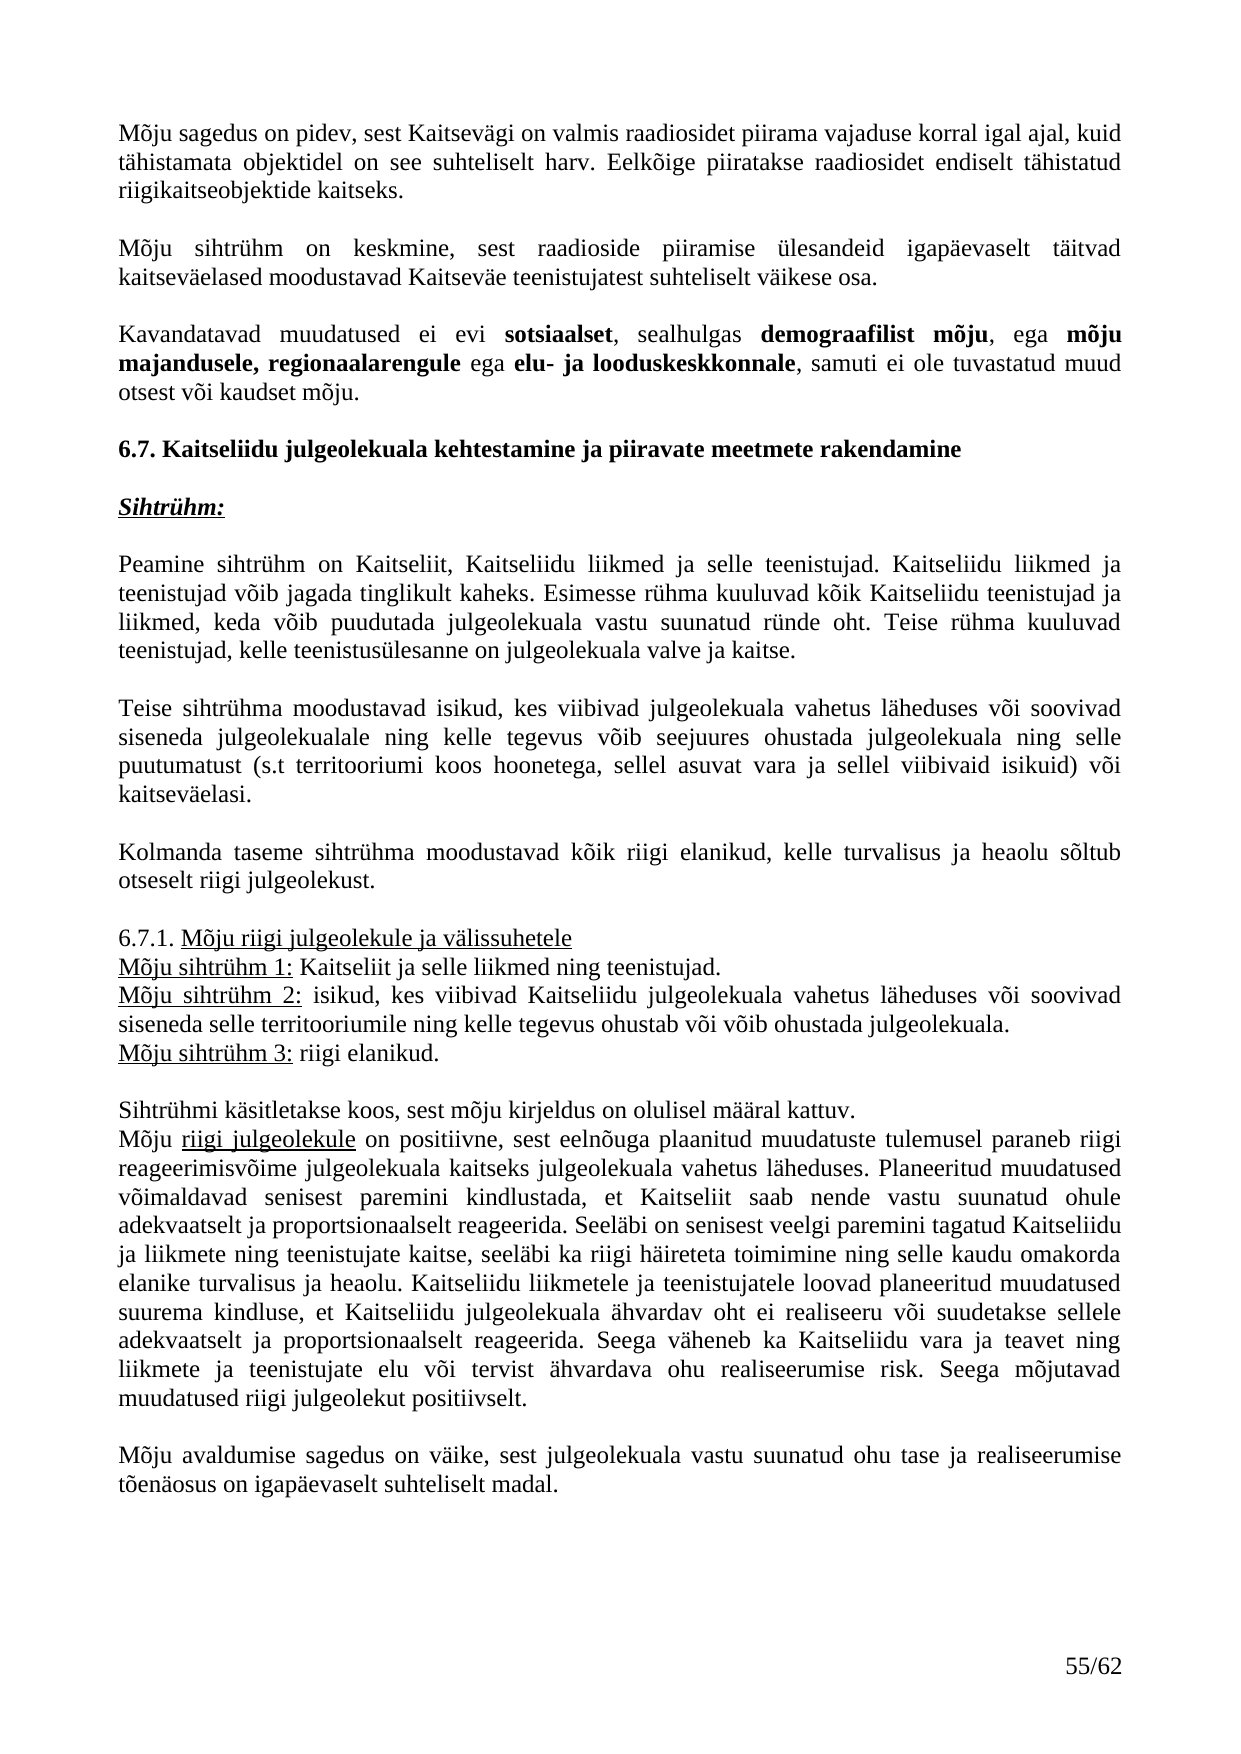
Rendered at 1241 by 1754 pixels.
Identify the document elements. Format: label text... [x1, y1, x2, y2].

text Teise sihtrühma moodustavad isikud, kes viibivad julgeolekuala vahetus läheduses või soovivad siseneda julgeolekualale ning kelle tegevus võib seejuures ohustada julgeolekuala ning selle puutumatust (s.t territooriumi koos hoonetega, sellel asuvat vara ja sellel viibivaid isikuid) või kaitseväelasi. [118, 693, 1122, 808]
text Peamine sihtrühm on Kaitseliit, Kaitseliidu liikmed ja selle teenistujad. Kaitseliidu liikmed ja teenistujad võib jagada tinglikult kaheks. Esimesse rühma kuuluvad kõik Kaitseliidu teenistujad ja liikmed, keda võib puudutada julgeolekuala vastu suunatud ründe oht. Teise rühma kuuluvad teenistujad, kelle teenistusülesanne on julgeolekuala valve ja kaitse. [118, 549, 1122, 664]
text Kolmanda taseme sihtrühma moodustavad kõik riigi elanikud, kelle turvalisus ja heaolu sõltub otseselt riigi julgeolekust. [118, 837, 1122, 894]
text Mõju riigi julgeolekule on positiivne, sest eelnõuga plaanitud muudatuste tulemusel paraneb riigi reageerimisvõime julgeolekuala kaitseks julgeolekuala vahetus läheduses. Planeeritud muudatused võimaldavad senisest paremini kindlustada, et Kaitseliit saab nende vastu suunatud ohule adekvaatselt ja proportsionaalselt reageerida. Seeläbi on senisest veelgi paremini tagatud Kaitseliidu ja liikmete ning teenistujate kaitse, seeläbi ka riigi häireteta toimimine ning selle kaudu omakorda elanike turvalisus ja heaolu. Kaitseliidu liikmetele ja teenistujatele loovad planeeritud muudatused suurema kindluse, et Kaitseliidu julgeolekuala ähvardav oht ei realiseeru või suudetakse sellele adekvaatselt ja proportsionaalselt reageerida. Seega väheneb ka Kaitseliidu vara ja teavet ning liikmete ja teenistujate elu või tervist ähvardava ohu realiseerumise risk. Seega mõjutavad muudatused riigi julgeolekut positiivselt. [118, 1124, 1122, 1412]
text Mõju sihtrühm on keskmine, sest raadioside piiramise ülesandeid igapäevaselt täitvad kaitseväelased moodustavad Kaitseväe teenistujatest suhteliselt väikese osa. [118, 233, 1122, 291]
text Sihtrühmi käsitletakse koos, sest mõju kirjeldus on olulisel määral kattuv. [118, 1096, 1122, 1124]
subtitle Kaitseliidu julgeolekuala kehtestamine ja piiravate meetmete rakendamine [118, 434, 1122, 463]
text Mõju sihtrühm 2: isikud, kes viibivad Kaitseliidu julgeolekuala vahetus läheduses või soovivad siseneda selle territooriumile ning kelle tegevus ohustab või võib ohustada julgeolekuala. [118, 981, 1122, 1038]
text Mõju avaldumise sagedus on väike, sest julgeolekuala vastu suunatud ohu tase ja realiseerumise tõenäosus on igapäevaselt suhteliselt madal. [118, 1441, 1122, 1498]
subtitle Mõju riigi julgeolekule ja välissuhetele [118, 923, 1122, 952]
text Mõju sihtrühm 3: riigi elanikud. [118, 1038, 1122, 1067]
text Mõju sagedus on pidev, sest Kaitsevägi on valmis raadiosidet piirama vajaduse korral igal ajal, kuid tähistamata objektidel on see suhteliselt harv. Eelkõige piiratakse raadiosidet endiselt tähistatud riigikaitseobjektide kaitseks. [118, 118, 1122, 204]
text Sihtrühm: [118, 492, 1122, 521]
text Mõju sihtrühm 1: Kaitseliit ja selle liikmed ning teenistujad. [118, 952, 1122, 981]
text Kavandatavad muudatused ei evi sotsiaalset, sealhulgas demograafilist mõju, ega mõju majandusele, regionaalarengule ega elu- ja looduskeskkonnale, samuti ei ole tuvastatud muud otsest või kaudset mõju. [118, 319, 1122, 406]
